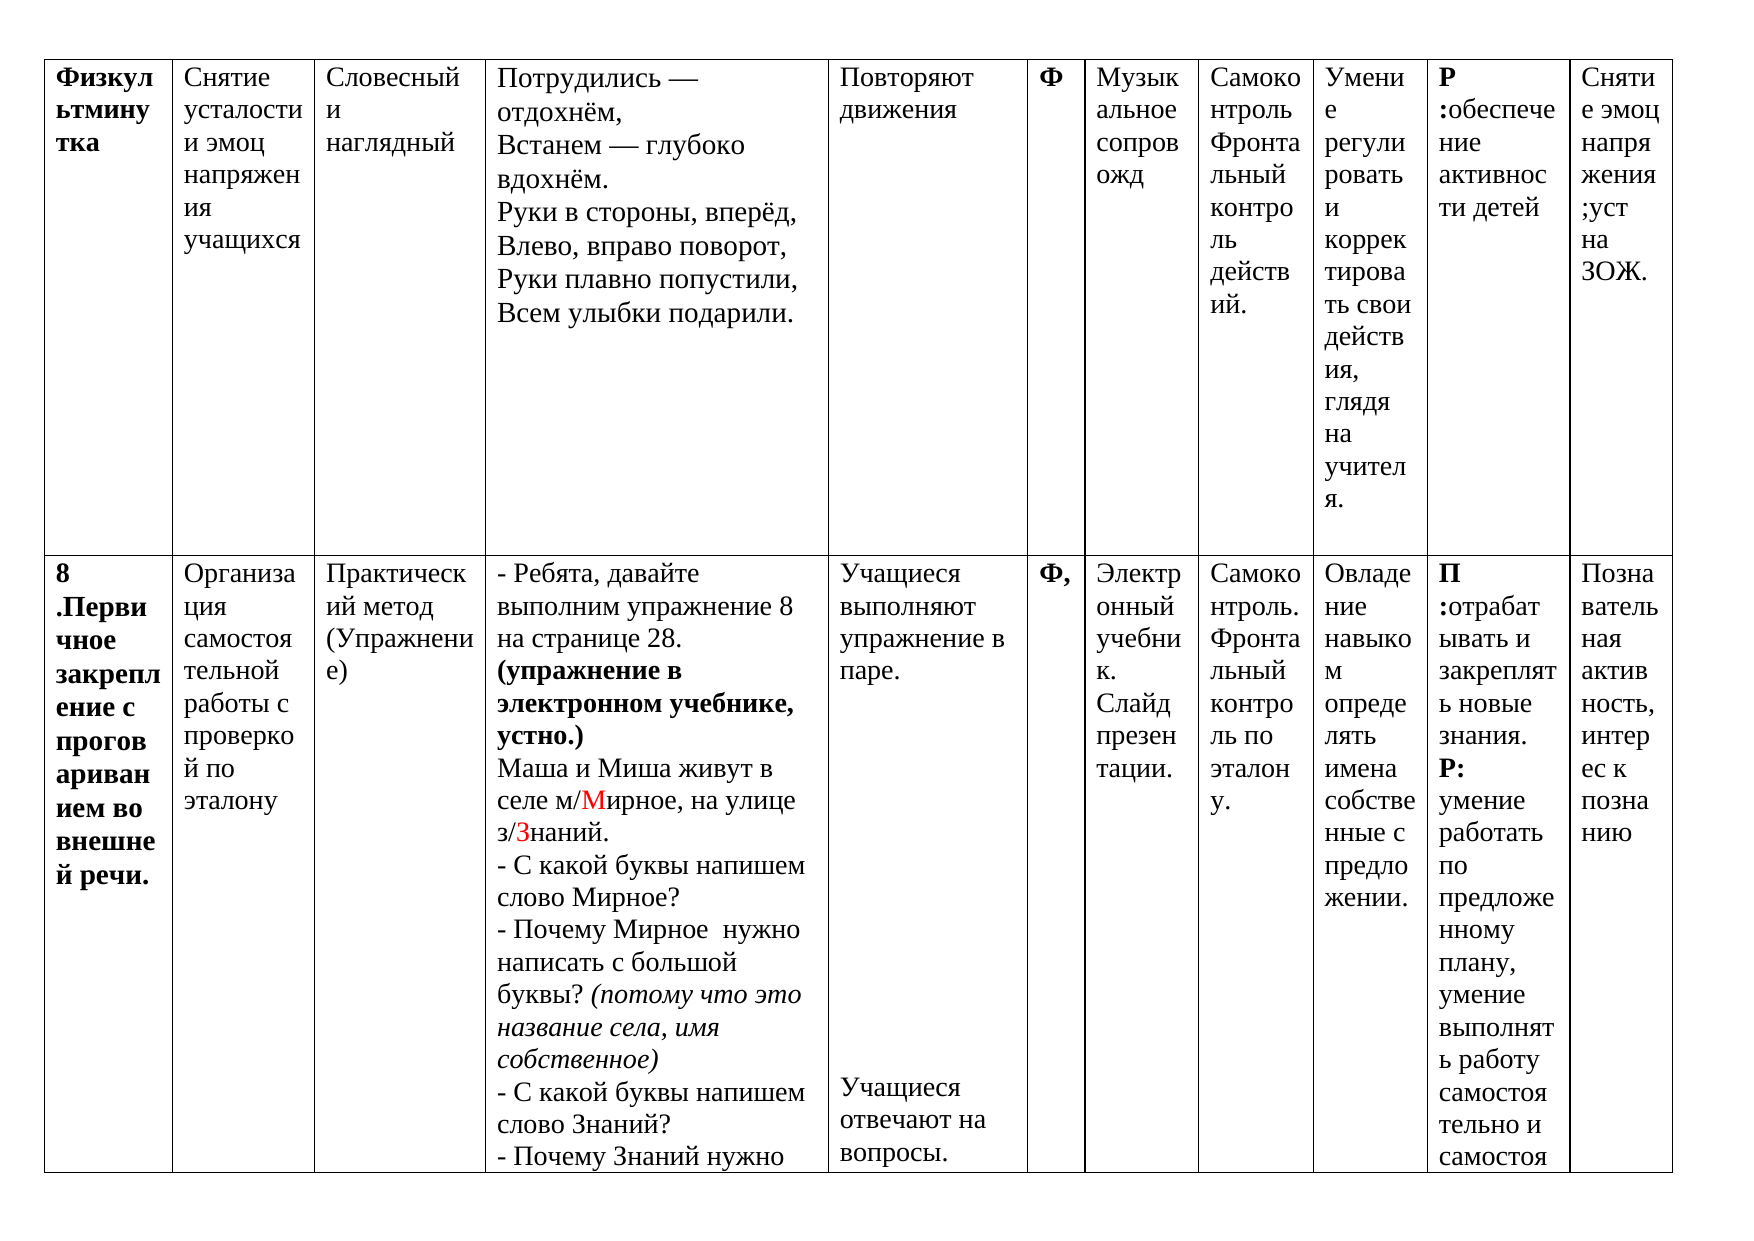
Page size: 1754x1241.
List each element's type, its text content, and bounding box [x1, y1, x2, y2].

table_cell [45, 556, 172, 1172]
table_cell Р:обеспечение активности детей [1428, 60, 1569, 555]
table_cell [1314, 556, 1427, 1172]
table_cell Умение регулировать и корректировать свои действия, глядя на учителя. [1314, 60, 1427, 555]
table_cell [1199, 556, 1313, 1172]
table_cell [173, 556, 314, 1172]
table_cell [1086, 556, 1198, 1172]
table_cell Музыкальное сопровожд [1086, 60, 1198, 555]
table_cell Ф [1028, 60, 1084, 555]
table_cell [829, 556, 1027, 1172]
table_cell Словесный и наглядный [315, 60, 485, 555]
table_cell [486, 556, 828, 1172]
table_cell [1428, 556, 1569, 1172]
table_cell Физкультминутка [45, 60, 172, 555]
table_cell Снятие эмоц напряжения;уст на ЗОЖ. [1571, 60, 1672, 555]
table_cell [1571, 556, 1672, 1172]
table_cell Потрудились — отдохнём, Встанем — глубоко вдохнём. Руки в стороны, вперёд, Влево, вправо поворот, Руки плавно попустили, Всем улыбки подарили. [486, 60, 828, 555]
table_cell Ф, [1028, 556, 1084, 1172]
table_cell Снятие усталости и эмоц напряжения учащихся [173, 60, 314, 555]
table_cell Самоконтроль Фронтальный контроль действий. [1199, 60, 1313, 555]
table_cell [315, 556, 485, 1172]
table_cell Повторяют движения [829, 60, 1027, 555]
